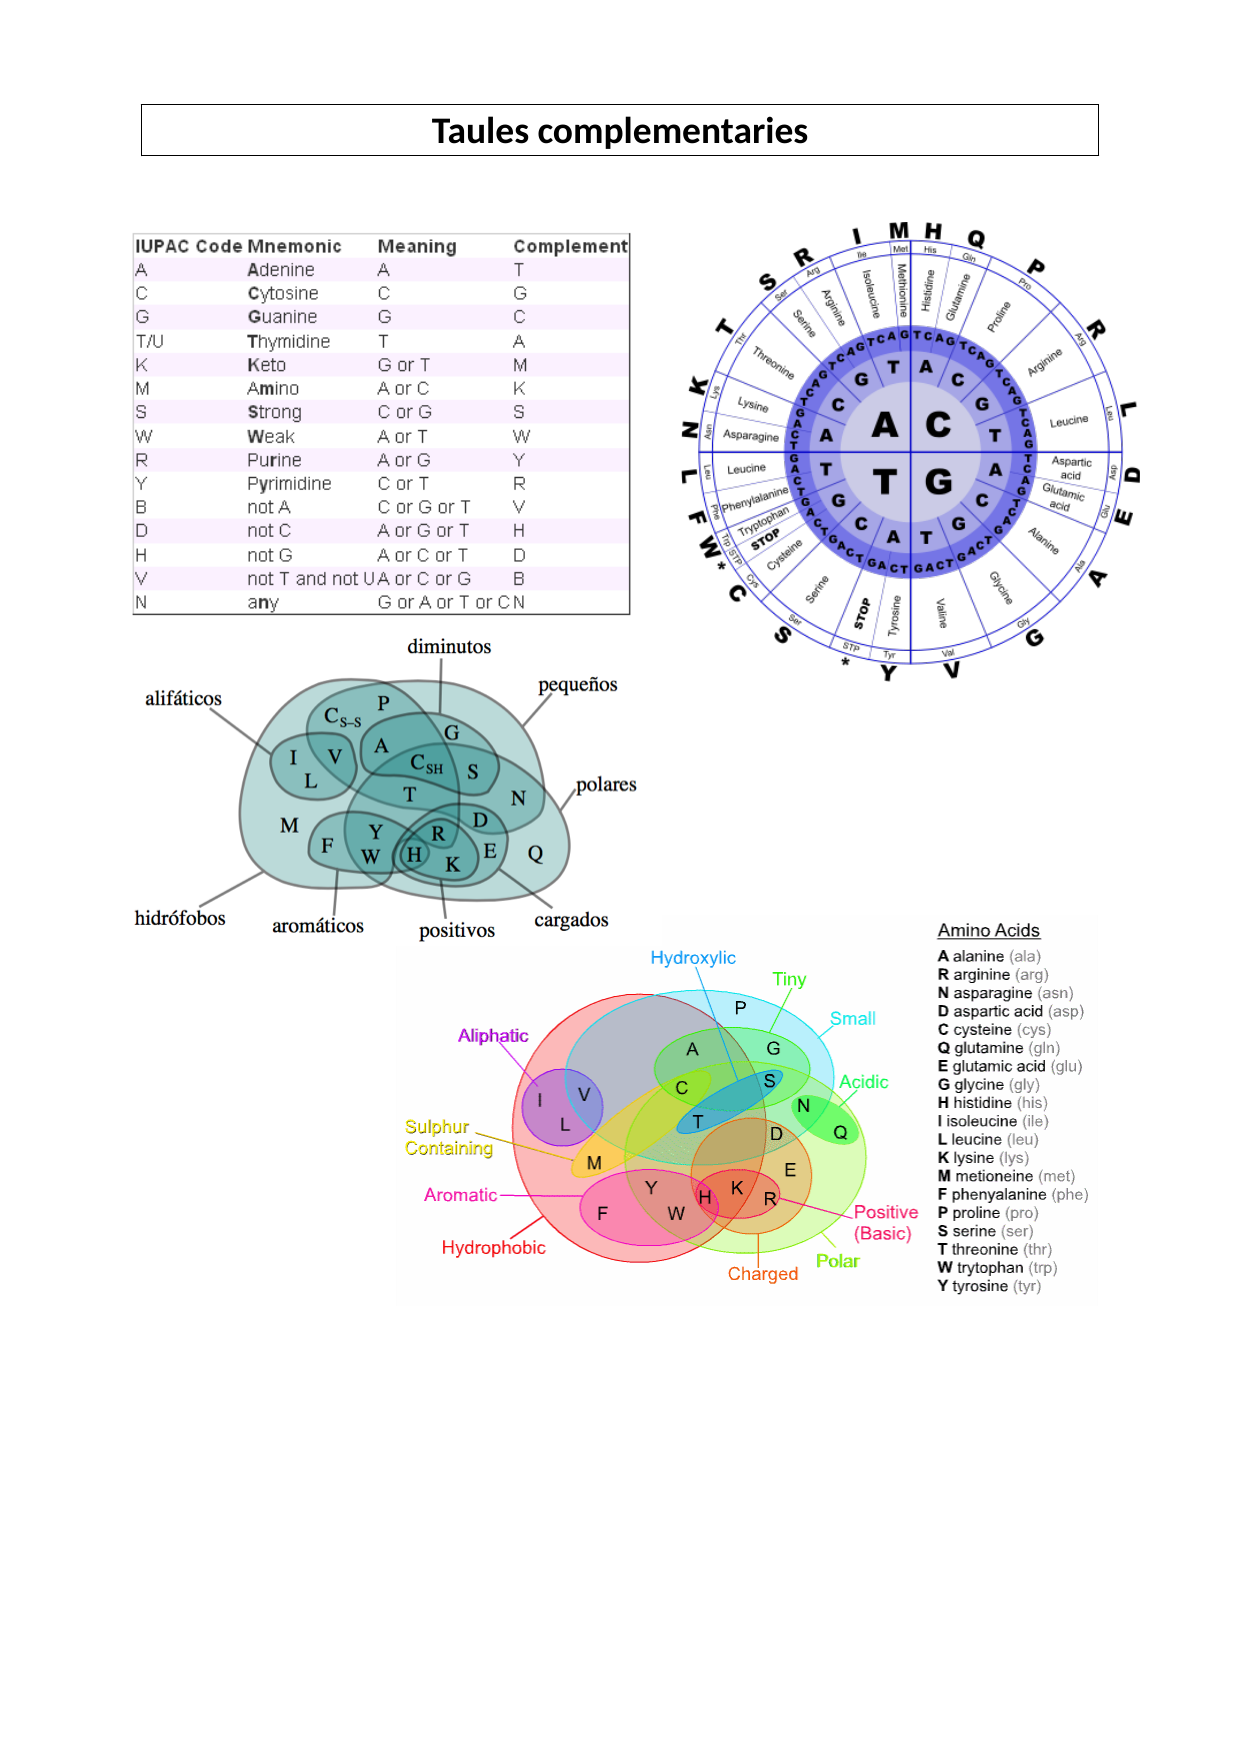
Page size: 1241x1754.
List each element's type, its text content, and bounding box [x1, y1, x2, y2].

picture [681, 222, 1140, 682]
picture [125, 228, 637, 623]
text Taules complementaries [142, 105, 1098, 155]
picture [129, 630, 1098, 1307]
